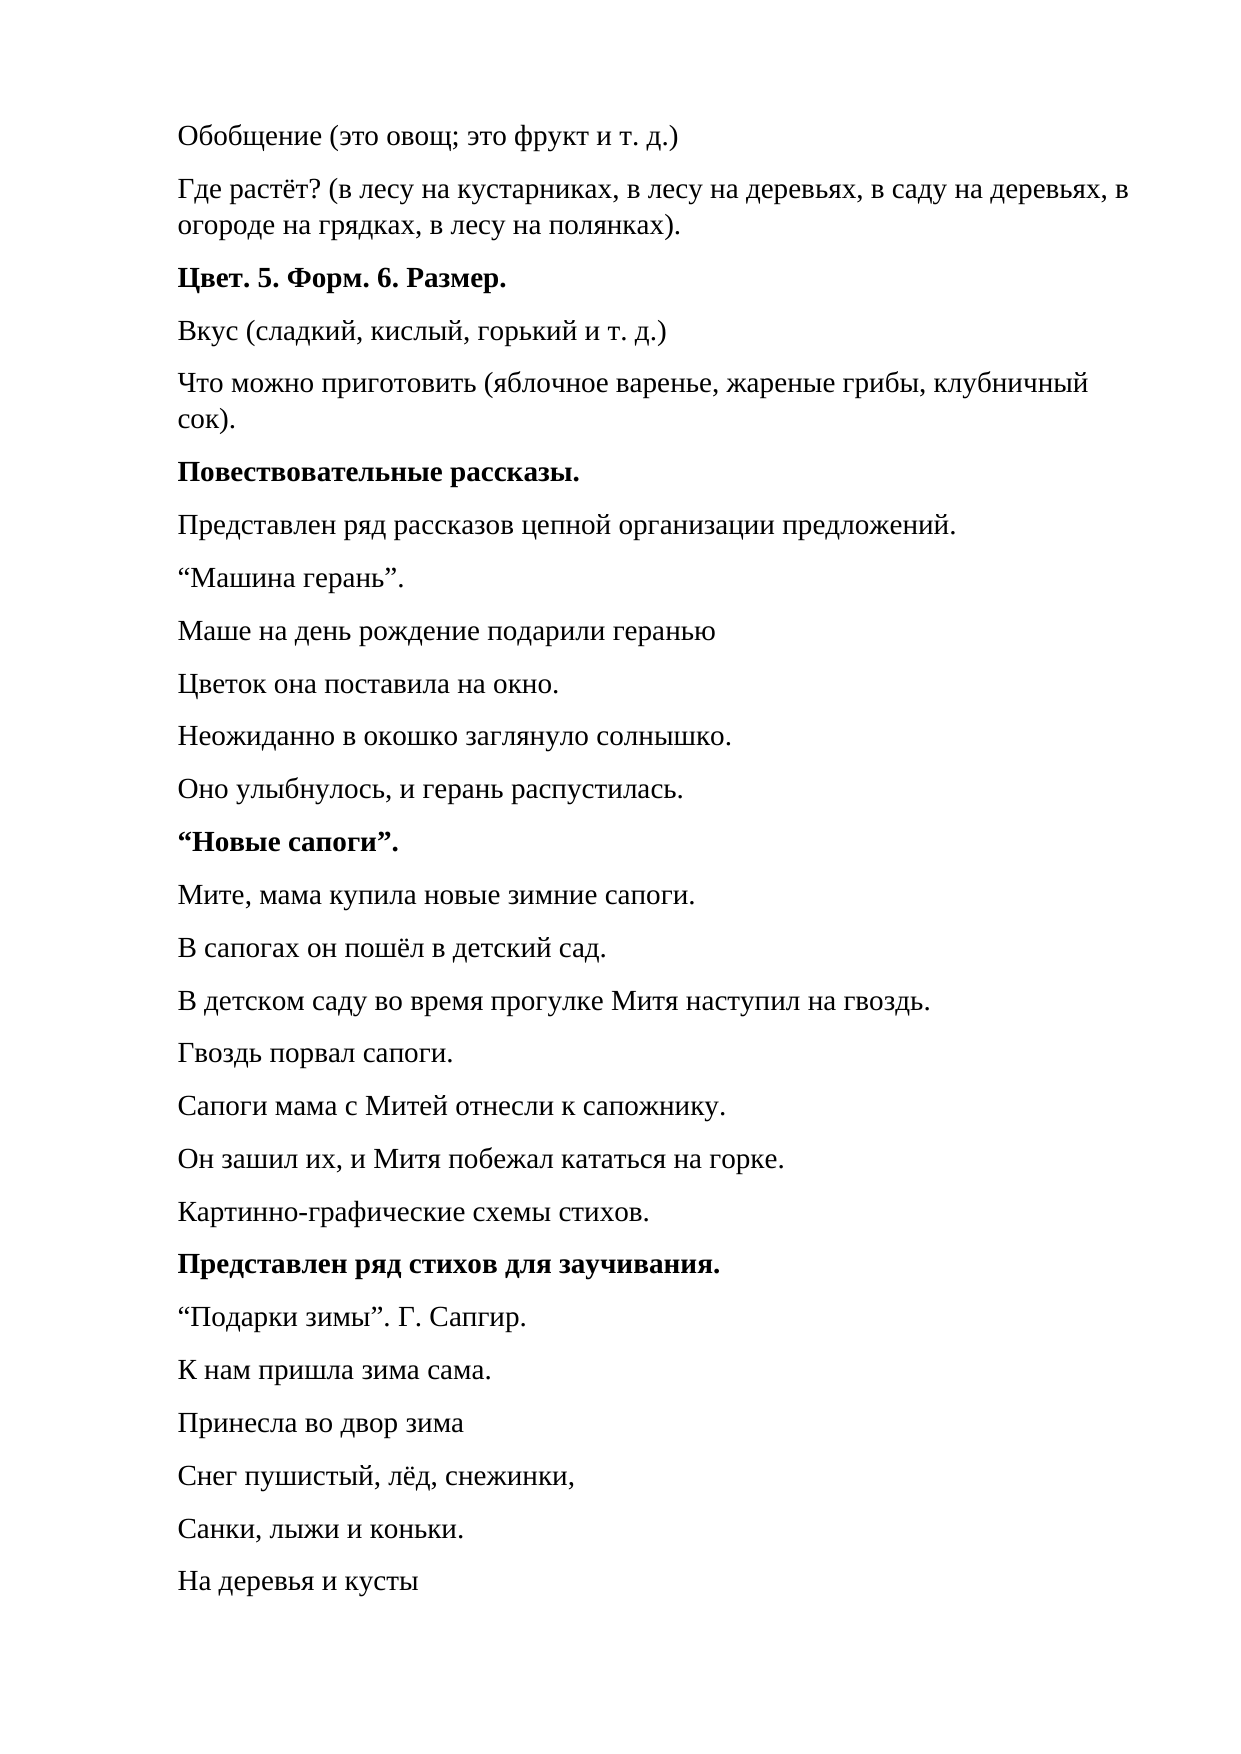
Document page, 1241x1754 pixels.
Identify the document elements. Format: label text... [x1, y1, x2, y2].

text Цвет. 5. Форм. 6. Размер. [177, 260, 1152, 293]
text Обобщение (это овощ; это фрукт и т. д.) [177, 118, 1152, 152]
text Неожиданно в окошко заглянуло солнышко. [177, 718, 1152, 752]
text Гвоздь порвал сапоги. [177, 1035, 1152, 1069]
text Цветок она поставила на окно. [177, 666, 1152, 699]
text В сапогах он пошёл в детский сад. [177, 930, 1152, 963]
text Маше на день рождение подарили геранью [177, 613, 1152, 646]
text Где растёт? (в лесу на кустарниках, в лесу на деревьях, в саду на деревьях, в огороде на грядках, в лесу на полянках). [177, 171, 1152, 241]
text Повествовательные рассказы. [177, 454, 1152, 488]
text К нам пришла зима сама. [177, 1352, 1152, 1386]
text На деревья и кусты [177, 1563, 1152, 1597]
text Оно улыбнулось, и герань распустилась. [177, 771, 1152, 805]
text Снег пушистый, лёд, снежинки, [177, 1458, 1152, 1491]
text “Подарки зимы”. Г. Сапгир. [177, 1299, 1152, 1333]
text Санки, лыжи и коньки. [177, 1511, 1152, 1544]
text Мите, мама купила новые зимние сапоги. [177, 877, 1152, 911]
text Картинно-графические схемы стихов. [177, 1194, 1152, 1227]
text Представлен ряд стихов для заучивания. [177, 1247, 1152, 1280]
text Вкус (сладкий, кислый, горький и т. д.) [177, 313, 1152, 346]
text Представлен ряд рассказов цепной организации предложений. [177, 507, 1152, 541]
text Что можно приготовить (яблочное варенье, жареные грибы, клубничный сок). [177, 366, 1152, 435]
text Он зашил их, и Митя побежал кататься на горке. [177, 1141, 1152, 1174]
text Принесла во двор зима [177, 1405, 1152, 1439]
text Сапоги мама с Митей отнесли к сапожнику. [177, 1088, 1152, 1122]
text В детском саду во время прогулке Митя наступил на гвоздь. [177, 983, 1152, 1016]
text “Новые сапоги”. [177, 824, 1152, 858]
text “Машина герань”. [177, 560, 1152, 594]
